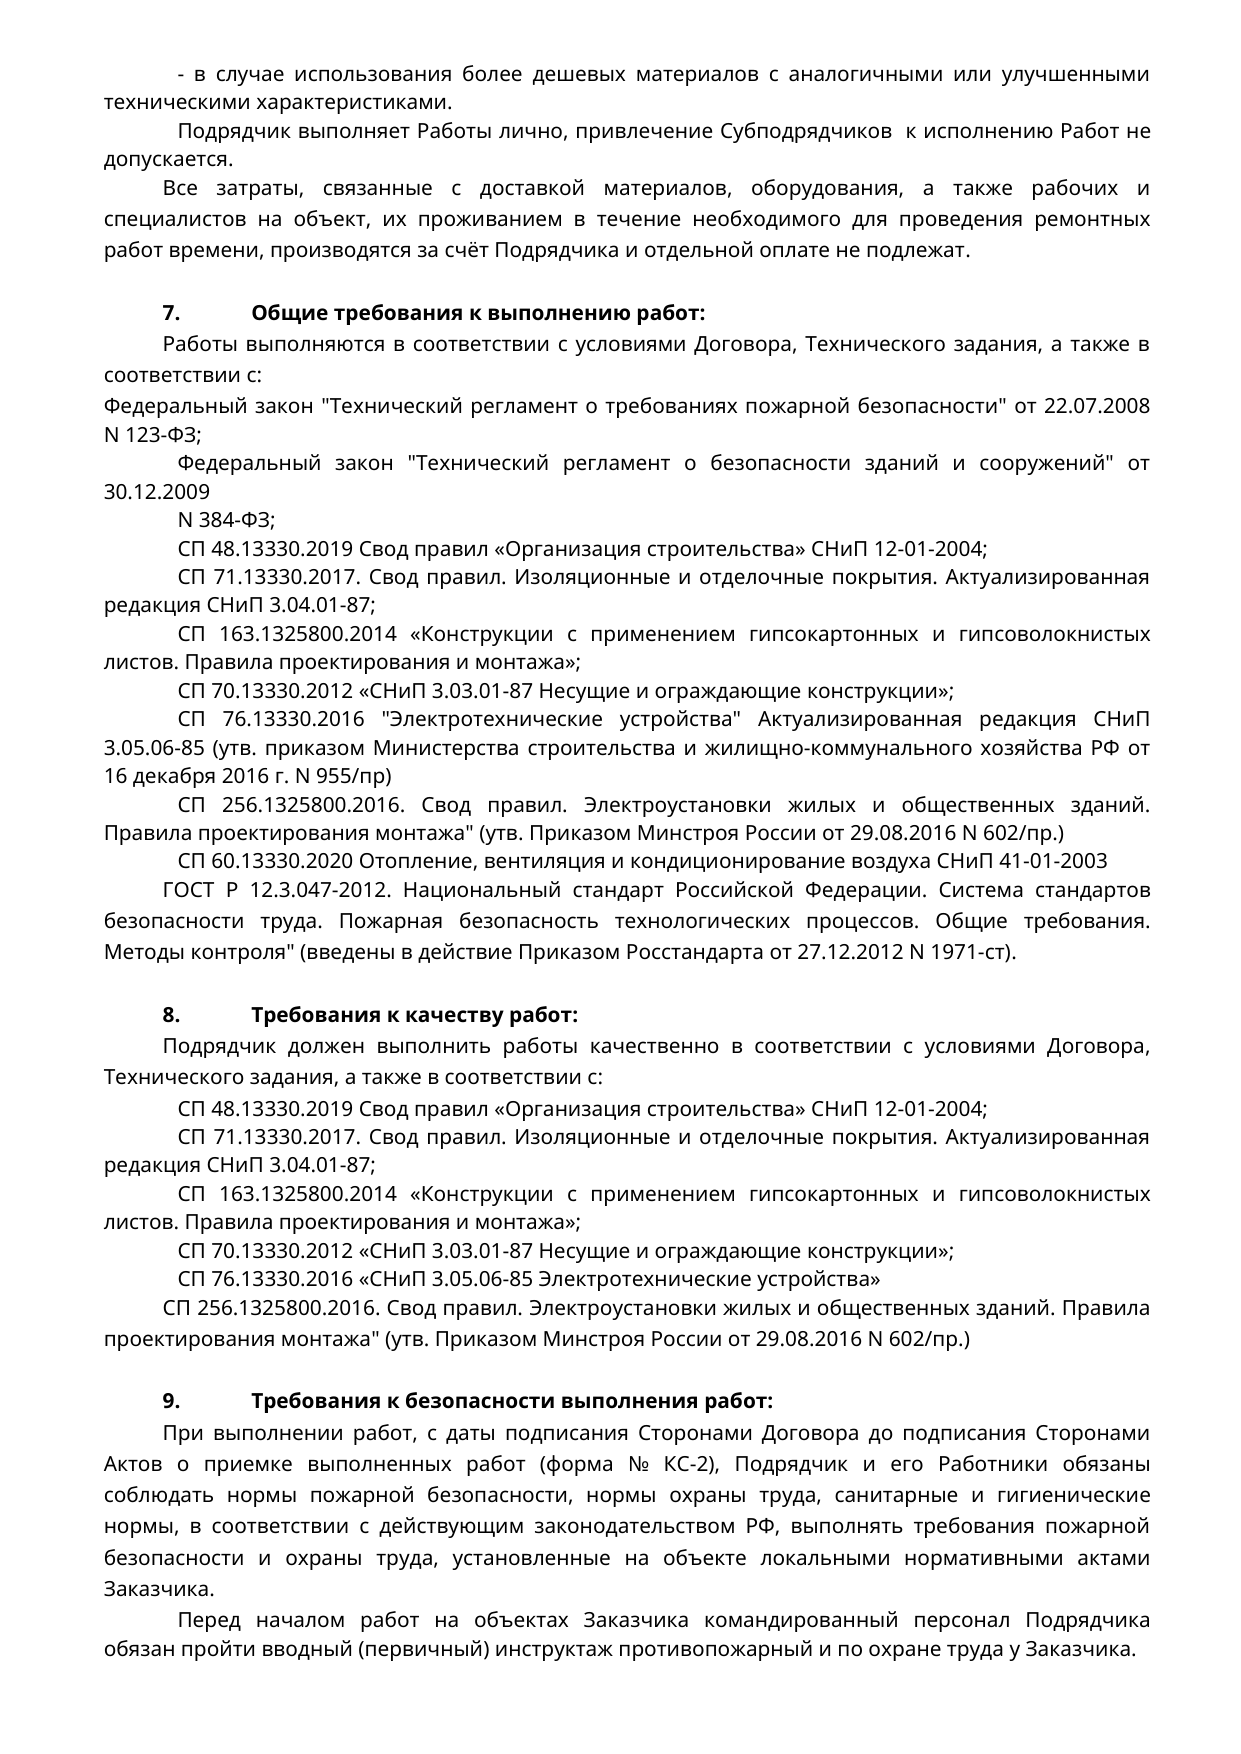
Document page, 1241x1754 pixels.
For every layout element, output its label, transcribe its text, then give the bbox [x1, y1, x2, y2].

text Перед началом работ на объектах Заказчика командированный персонал Подрядчика обязан пройти вводный (первичный) инструктаж противопожарный и по охране труда у Заказчика. [103, 1605, 1152, 1662]
text СП 48.13330.2019 Свод правил «Организация строительства» СНиП 12-01-2004; [103, 1094, 1152, 1122]
text Все затраты, связанные с доставкой материалов, оборудования, а также рабочих и специалистов на объект, их проживанием в течение необходимого для проведения ремонтных работ времени, производятся за счёт Подрядчика и отдельной оплате не подлежат. [103, 173, 1152, 264]
list Требования к качеству работ: [103, 1000, 1152, 1028]
text Федеральный закон "Технический регламент о требованиях пожарной безопасности" от 22.07.2008 N 123-ФЗ; [103, 392, 1152, 448]
text СП 48.13330.2019 Свод правил «Организация строительства» СНиП 12-01-2004; [103, 534, 1152, 562]
text СП 256.1325800.2016. Свод правил. Электроустановки жилых и общественных зданий. Правила проектирования монтажа" (утв. Приказом Минстроя России от 29.08.2016 N 602/пр.) [103, 1293, 1152, 1352]
text Работы выполняются в соответствии с условиями Договора, Технического задания, а также в соответствии с: [103, 329, 1152, 389]
text N 384-ФЗ; [103, 505, 1152, 534]
text Подрядчик должен выполнить работы качественно в соответствии с условиями Договора, Технического задания, а также в соответствии с: [103, 1031, 1152, 1091]
text СП 71.13330.2017. Свод правил. Изоляционные и отделочные покрытия. Актуализированная редакция СНиП 3.04.01-87; [103, 1122, 1152, 1179]
text СП 60.13330.2020 Отопление, вентиляция и кондиционирование воздуха СНиП 41-01-2003 [103, 847, 1152, 875]
text СП 70.13330.2012 «СНиП 3.03.01-87 Несущие и ограждающие конструкции»; [103, 676, 1152, 704]
text При выполнении работ, с даты подписания Сторонами Договора до подписания Сторонами Актов о приемке выполненных работ (форма № КС-2), Подрядчик и его Работники обязаны соблюдать нормы пожарной безопасности, нормы охраны труда, санитарные и гигиенические нормы, в соответствии с действующим законодательством РФ, выполнять требования пожарной безопасности и охраны труда, установленные на объекте локальными нормативными актами Заказчика. [103, 1418, 1152, 1602]
text СП 71.13330.2017. Свод правил. Изоляционные и отделочные покрытия. Актуализированная редакция СНиП 3.04.01-87; [103, 562, 1152, 619]
text Подрядчик выполняет Работы лично, привлечение Субподрядчиков к исполнению Работ не допускается. [103, 116, 1152, 173]
text Федеральный закон "Технический регламент о безопасности зданий и сооружений" от 30.12.2009 [103, 448, 1152, 505]
text ГОСТ Р 12.3.047-2012. Национальный стандарт Российской Федерации. Система стандартов безопасности труда. Пожарная безопасность технологических процессов. Общие требования. Методы контроля" (введены в действие Приказом Росстандарта от 27.12.2012 N 1971-ст). [103, 875, 1152, 966]
text СП 256.1325800.2016. Свод правил. Электроустановки жилых и общественных зданий. Правила проектирования монтажа" (утв. Приказом Минстроя России от 29.08.2016 N 602/пр.) [103, 790, 1152, 847]
text СП 70.13330.2012 «СНиП 3.03.01-87 Несущие и ограждающие конструкции»; [103, 1236, 1152, 1264]
text СП 76.13330.2016 «СНиП 3.05.06-85 Электротехнические устройства» [103, 1264, 1152, 1293]
list Требования к безопасности выполнения работ: [103, 1387, 1152, 1415]
text СП 163.1325800.2014 «Конструкции с применением гипсокартонных и гипсоволокнистых листов. Правила проектирования и монтажа»; [103, 1179, 1152, 1236]
text СП 163.1325800.2014 «Конструкции с применением гипсокартонных и гипсоволокнистых листов. Правила проектирования и монтажа»; [103, 619, 1152, 676]
text - в случае использования более дешевых материалов с аналогичными или улучшенными техническими характеристиками. [103, 59, 1152, 116]
list Общие требования к выполнению работ: [103, 298, 1152, 326]
text СП 76.13330.2016 "Электротехнические устройства" Актуализированная редакция СНиП 3.05.06-85 (утв. приказом Министерства строительства и жилищно-коммунального хозяйства РФ от 16 декабря 2016 г. N 955/пр) [103, 704, 1152, 790]
